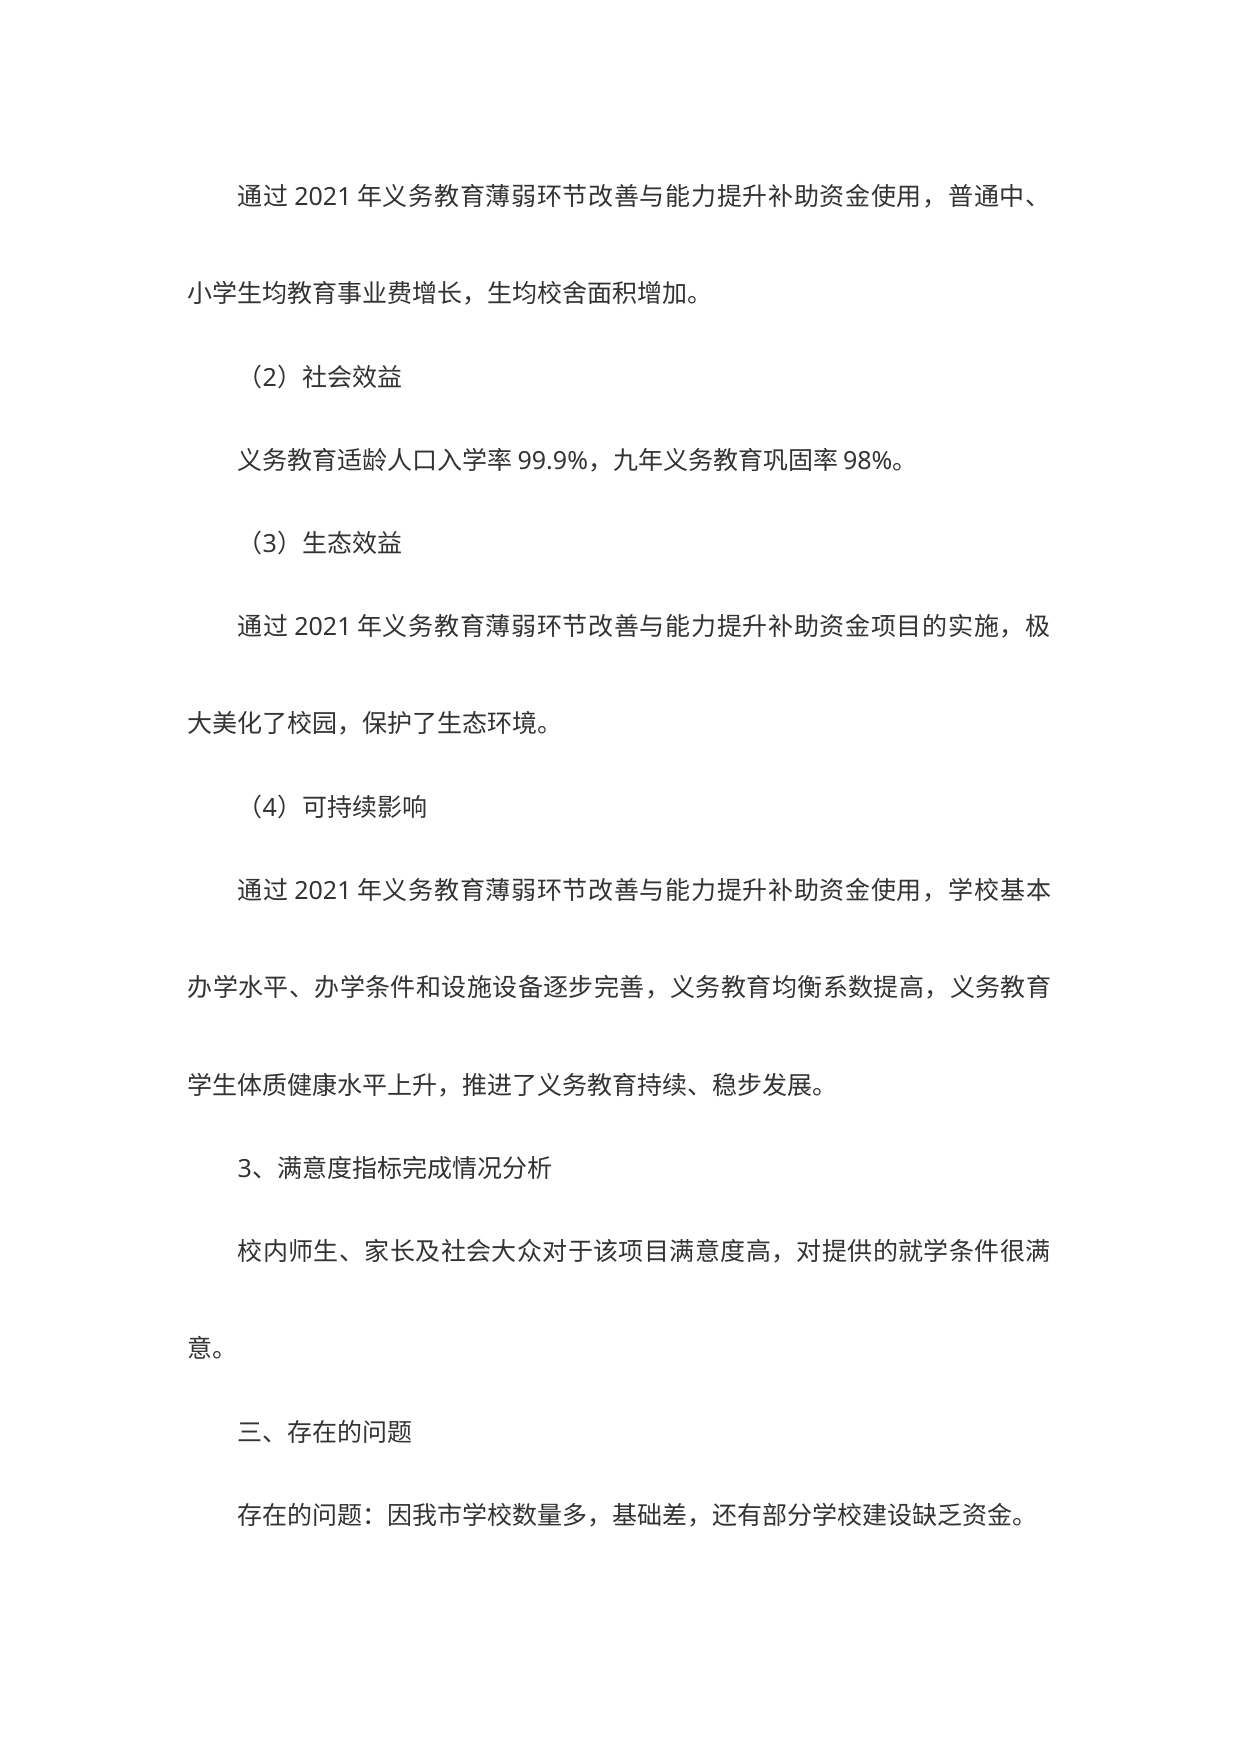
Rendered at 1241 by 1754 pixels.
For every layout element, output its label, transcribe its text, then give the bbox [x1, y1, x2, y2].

text 存在的问题：因我市学校数量多，基础差，还有部分学校建设缺乏资金。 [187, 1481, 1053, 1546]
text 通过2021年义务教育薄弱环节改善与能力提升补助资金使用，普通中、小学生均教育事业费增长，生均校舍面积增加。 [187, 162, 1053, 324]
text （2）社会效益 [187, 343, 1053, 408]
text 义务教育适龄人口入学率99.9%，九年义务教育巩固率98%。 [187, 426, 1053, 491]
list 存在的问题 [187, 1398, 1053, 1463]
text 通过2021年义务教育薄弱环节改善与能力提升补助资金项目的实施，极大美化了校园，保护了生态环境。 [187, 592, 1053, 754]
list 满意度指标完成情况分析 [187, 1134, 1053, 1199]
text （3）生态效益 [187, 509, 1053, 574]
text 通过2021年义务教育薄弱环节改善与能力提升补助资金使用，学校基本办学水平、办学条件和设施设备逐步完善，义务教育均衡系数提高，义务教育学生体质健康水平上升，推进了义务教育持续、稳步发展。 [187, 856, 1053, 1116]
text （4）可持续影响 [187, 773, 1053, 838]
text 校内师生、家长及社会大众对于该项目满意度高，对提供的就学条件很满意。 [187, 1217, 1053, 1379]
